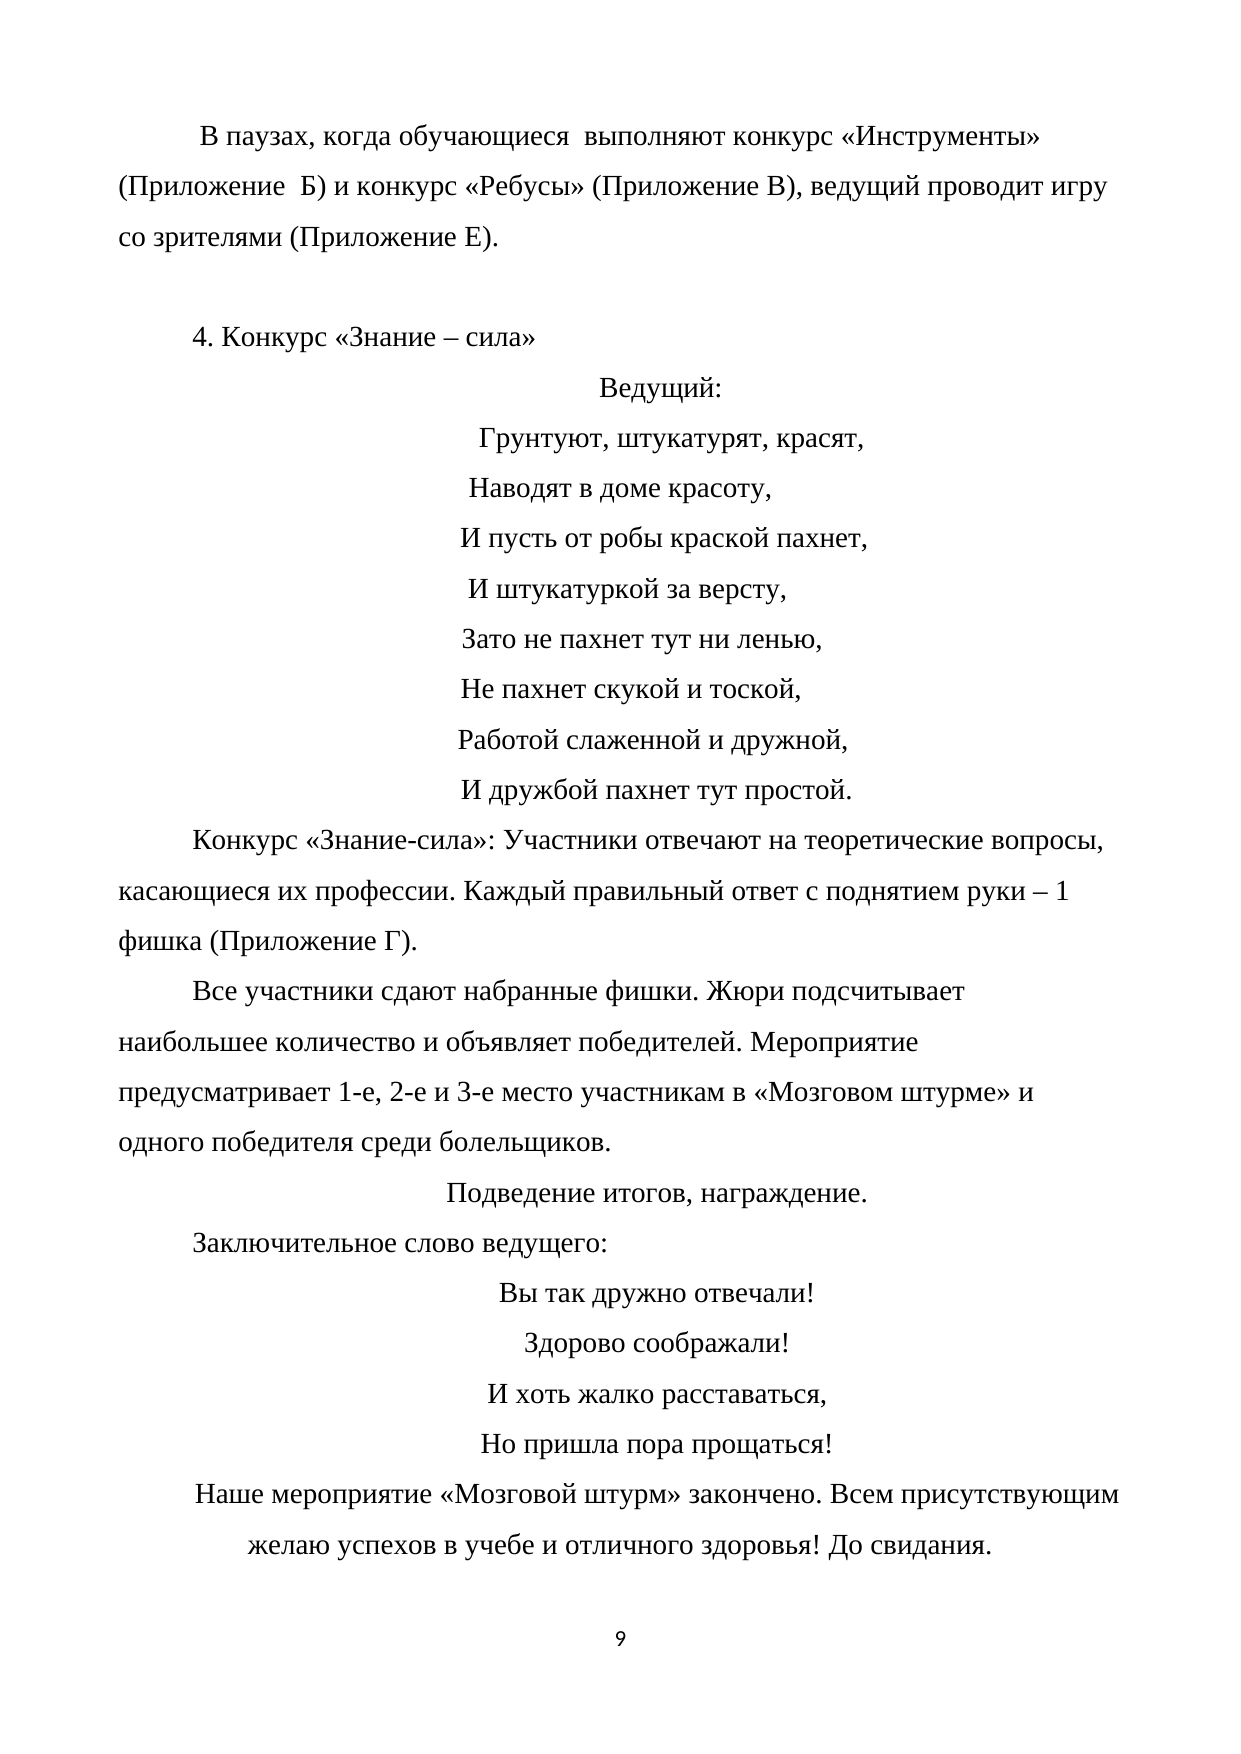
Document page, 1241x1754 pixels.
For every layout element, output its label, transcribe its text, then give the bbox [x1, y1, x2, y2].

text Вы так дружно отвечали! [118, 1275, 1122, 1309]
text Конкурс «Знание-сила»: Участники отвечают на теоретические вопросы, касающиеся их профессии. Каждый правильный ответ с поднятием руки – 1 фишка (Приложение Г). [118, 822, 1122, 957]
text В паузах, когда обучающиеся выполняют конкурс «Инструменты» (Приложение Б) и конкурс «Ребусы» (Приложение В), ведущий проводит игру со зрителями (Приложение Е). [118, 118, 1122, 252]
text 4. Конкурс «Знание – сила» [118, 319, 1122, 353]
text Здорово соображали! [118, 1326, 1122, 1359]
text Но пришла пора прощаться! [118, 1426, 1122, 1460]
text Грунтуют, штукатурят, красят, Наводят в доме красоту, И пусть от робы краской пахнет, И штукатуркой за версту, Зато не пахнет тут ни ленью, Не пахнет скукой и тоской, Работой слаженной и дружной, И дружбой пахнет тут простой. [118, 420, 1122, 806]
text Ведущий: [118, 370, 1122, 403]
text И хоть жалко расставаться, [118, 1376, 1122, 1409]
text Наше мероприятие «Мозговой штурм» закончено. Всем присутствующим желаю успехов в учебе и отличного здоровья! До свидания. [118, 1477, 1122, 1560]
text Все участники сдают набранные фишки. Жюри подсчитывает наибольшее количество и объявляет победителей. Мероприятие предусматривает 1-е, 2-е и 3-е место участникам в «Мозговом штурме» и одного победителя среди болельщиков. [118, 973, 1122, 1158]
text Подведение итогов, награждение. [118, 1175, 1122, 1208]
text Заключительное слово ведущего: [118, 1225, 1122, 1258]
